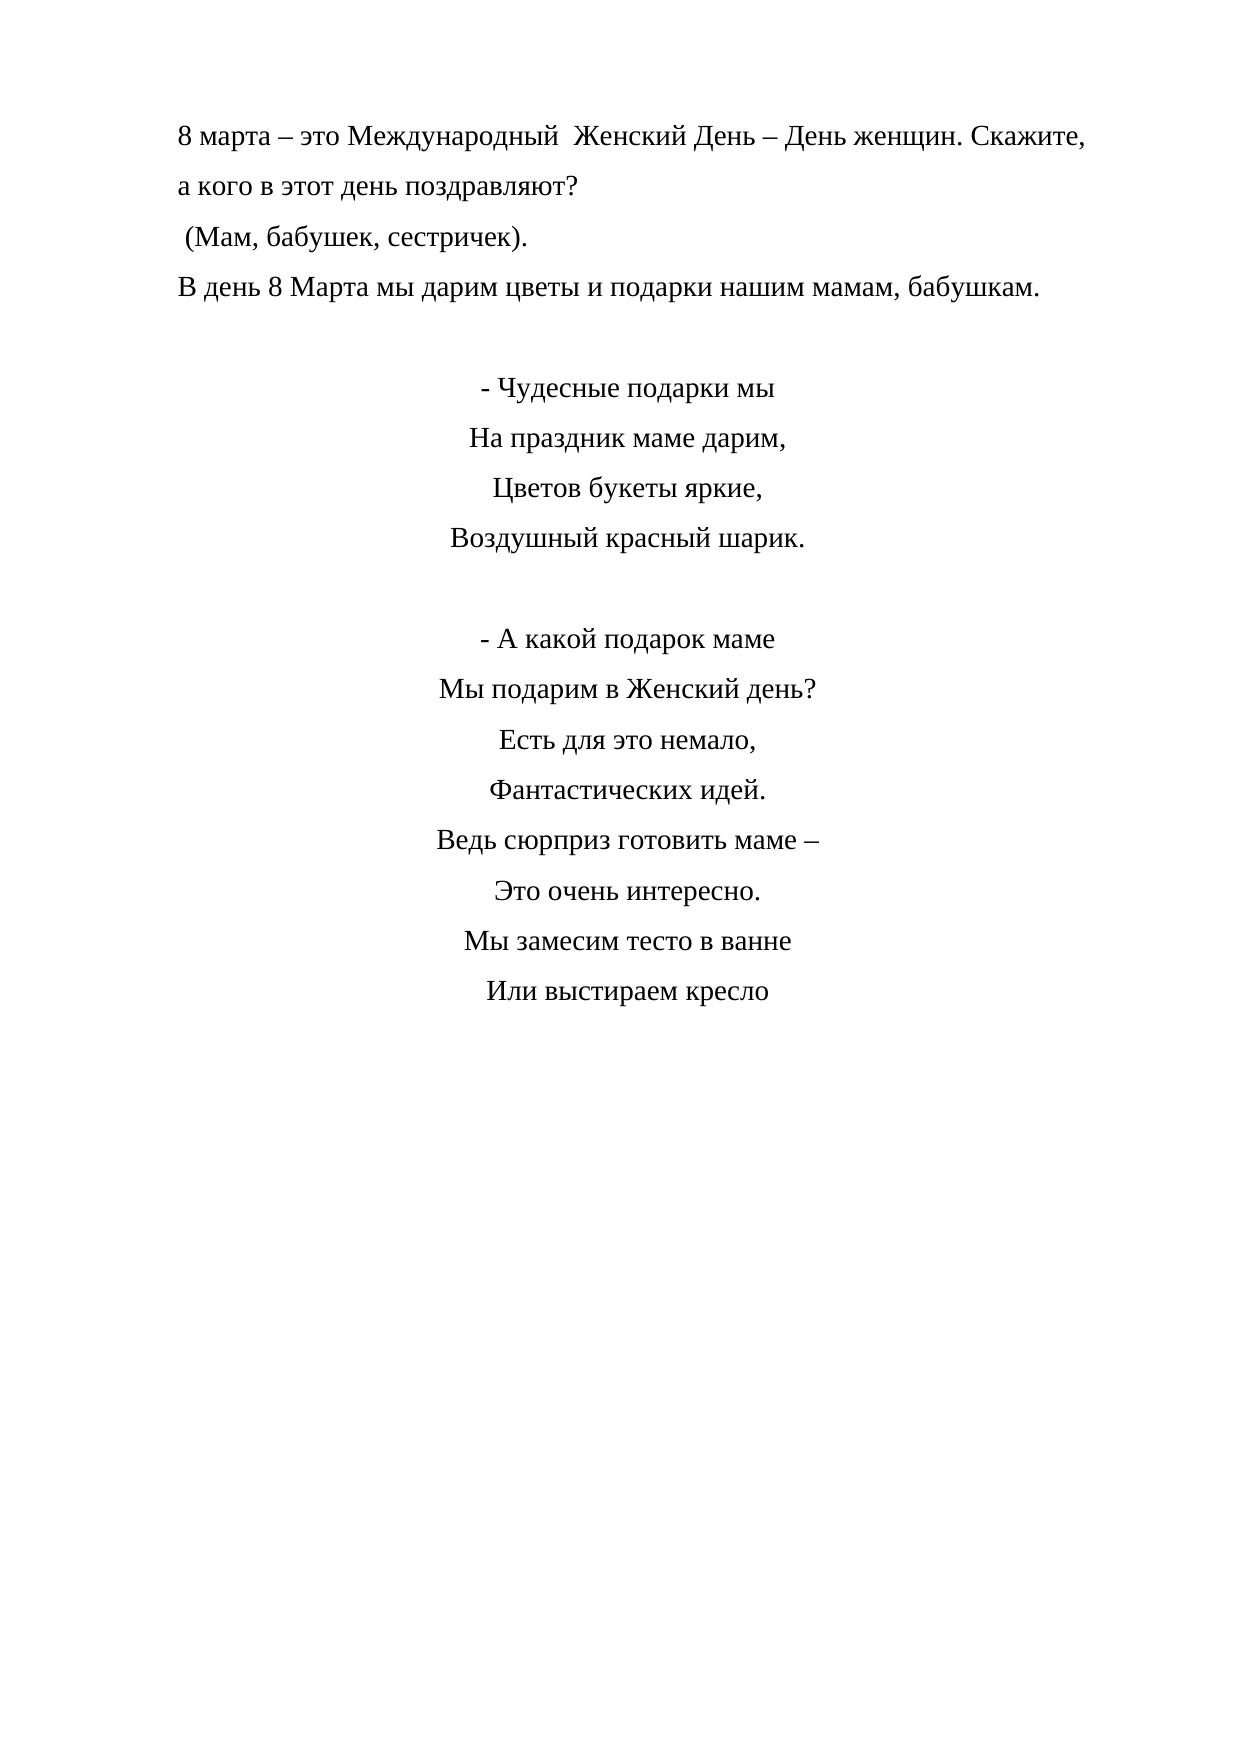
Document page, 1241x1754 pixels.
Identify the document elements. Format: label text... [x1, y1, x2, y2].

text - А какой подарок маме [177, 621, 1078, 655]
text - Чудесные подарки мы [177, 370, 1078, 403]
text Мы замесим тесто в ванне [177, 923, 1078, 957]
text Ведь сюрприз готовить маме – [177, 822, 1078, 856]
text Или выстираем кресло [177, 973, 1078, 1007]
text 8 марта – это Международный Женский День – День женщин. Скажите, а кого в этот день поздравляют? [177, 118, 1093, 202]
text Есть для это немало, [177, 722, 1078, 755]
text Цветов букеты яркие, [177, 470, 1078, 504]
text В день 8 Марта мы дарим цветы и подарки нашим мамам, бабушкам. [177, 269, 1093, 303]
text Это очень интересно. [177, 873, 1078, 906]
text Воздушный красный шарик. [177, 521, 1078, 554]
text Мы подарим в Женский день? [177, 672, 1078, 705]
text На праздник маме дарим, [177, 420, 1078, 453]
text (Мам, бабушек, сестричек). [177, 219, 1093, 252]
text Фантастических идей. [177, 772, 1078, 806]
